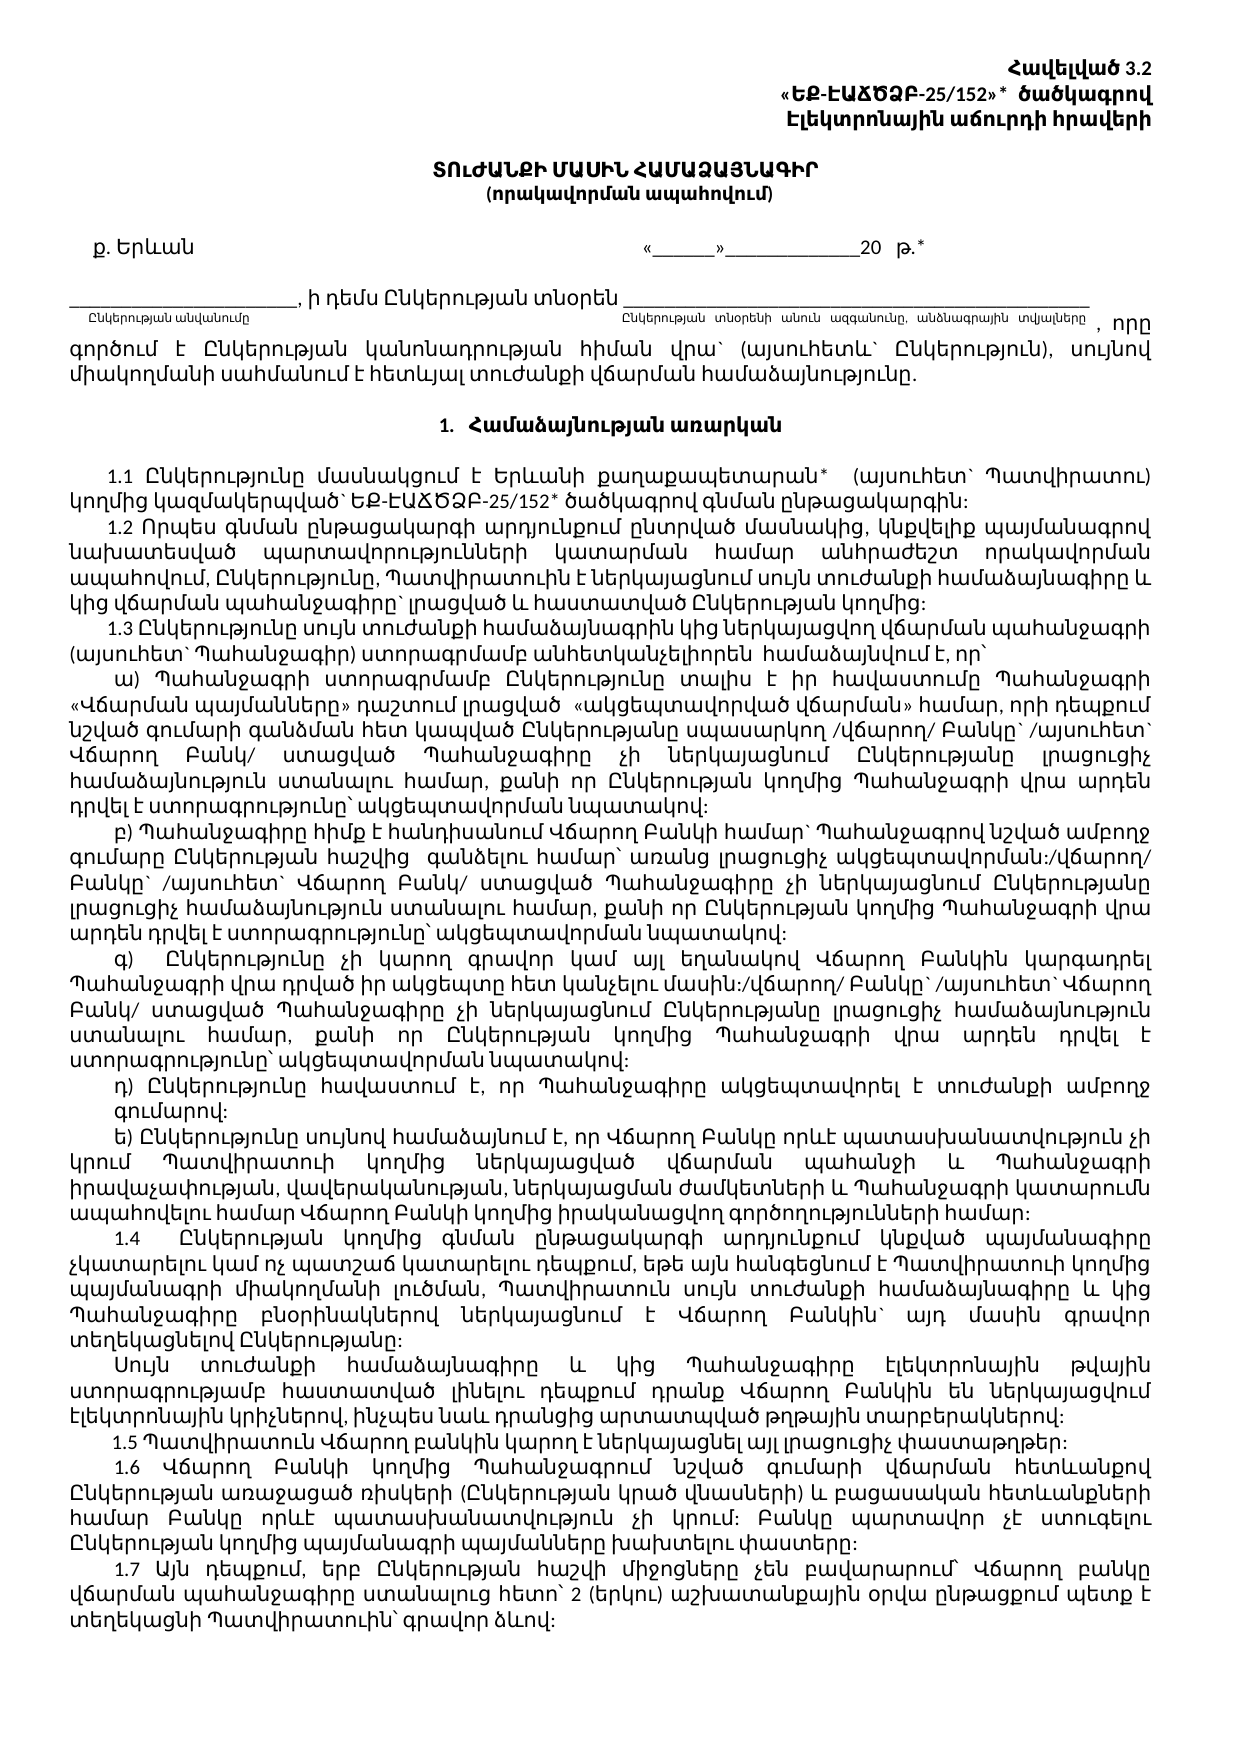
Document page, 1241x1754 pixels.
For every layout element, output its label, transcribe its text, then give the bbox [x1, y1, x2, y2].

text ք. Երևան «______»_____________20 թ.* [69, 234, 1152, 260]
text գ) Ընկերությունը չի կարող գրավոր կամ այլ եղանակով Վճարող Բանկին կարգադրել Պահանջագրի վրա դրված իր ակցեպտը հետ կանչելու մասին:/վճարող/ Բանկը` /այսուհետ` Վճարող Բանկ/ ստացված Պահանջագիրը չի ներկայացնում Ընկերությանը լրացուցիչ համաձայնություն ստանալու համար, քանի որ Ընկերության կողմից Պահանջագրի վրա արդեն դրվել է ստորագրությունը՝ ակցեպտավորման նպատակով: [69, 946, 1152, 1073]
text 1.2 Որպես գնման ընթացակարգի արդյունքում ընտրված մասնակից, կնքվելիք պայմանագրով նախատեսված պարտավորությունների կատարման համար անհրաժեշտ որակավորման ապահովում, Ընկերությունը, Պատվիրատուին է ներկայացնում սույն տուժանքի համաձայնագիրը և կից վճարման պահանջագիրը` լրացված և հաստատված Ընկերության կողմից: [69, 514, 1152, 616]
text Սույն տուժանքի համաձայնագիրը և կից Պահանջագիրը էլեկտրոնային թվային ստորագրությամբ հաստատված լինելու դեպքում դրանք Վճարող Բանկին են ներկայացվում էլեկտրոնային կրիչներով, ինչպես նաև դրանցից արտատպված թղթային տարբերակներով: [69, 1353, 1152, 1429]
text Հավելված 3.2 [69, 56, 1152, 81]
text ՏՈւԺԱՆՔԻ ՄԱՍԻՆ ՀԱՄԱՁԱՅՆԱԳԻՐ [69, 157, 1152, 183]
text դ) Ընկերությունը հավաստում է, որ Պահանջագիրը ակցեպտավորել է տուժանքի ամբողջ գումարով: [113, 1073, 1152, 1124]
text ե) Ընկերությունը սույնով համաձայնում է, որ Վճարող Բանկը որևէ պատասխանատվություն չի կրում Պատվիրատուի կողմից ներկայացված վճարման պահանջի և Պահանջագրի իրավաչափության, վավերականության, ներկայացման ժամկետների և Պահանջագրի կատարումն ապահովելու համար Վճարող Բանկի կողմից իրականացվող գործողությունների համար: [69, 1124, 1152, 1226]
text «ԵՔ-ԷԱՃԾՁԲ-25/152»* ծածկագրով [69, 81, 1152, 106]
text 1.5 Պատվիրատուն Վճարող բանկին կարող է ներկայացնել այլ լրացուցիչ փաստաթղթեր: [69, 1429, 1152, 1454]
text (որակավորման ապահովում) [69, 183, 1152, 206]
text 1. Համաձայնության առարկան [69, 412, 1152, 438]
text 1.6 Վճարող Բանկի կողմից Պահանջագրում նշված գումարի վճարման հետևանքով Ընկերության առաջացած ռիսկերի (Ընկերության կրած վնասների) և բացասական հետևանքների համար Բանկը որևէ պատասխանատվություն չի կրում: Բանկը պարտավոր չէ ստուգելու Ընկերության կողմից պայմանագրի պայմանները խախտելու փաստերը: [69, 1454, 1152, 1556]
text 1.7 Այն դեպքում, երբ Ընկերության հաշվի միջոցները չեն բավարարում՝ Վճարող բանկը վճարման պահանջագիրը ստանալուց հետո՝ 2 (երկու) աշխատանքային օրվա ընթացքում պետք է տեղեկացնի Պատվիրատուին՝ գրավոր ձևով: [69, 1556, 1152, 1632]
text Ընկերության անվանումը Ընկերության տնօրենի անուն ազգանունը, անձնագրային տվյալները , որը գործում է Ընկերության կանոնադրության հիման վրա` (այսուհետև` Ընկերություն), սույնով միակողմանի սահմանում է հետևյալ տուժանքի վճարման համաձայնությունը. [69, 311, 1152, 387]
text ______________________, ի դեմս Ընկերության տնօրեն _____________________________________________ [69, 285, 1152, 311]
text 1.1 Ընկերությունը մասնակցում է Երևանի քաղաքապետարան* (այսուհետ` Պատվիրատու) կողմից կազմակերպված` ԵՔ-ԷԱՃԾՁԲ-25/152* ծածկագրով գնման ընթացակարգին: [69, 463, 1152, 514]
text 1.3 Ընկերությունը սույն տուժանքի համաձայնագրին կից ներկայացվող վճարման պահանջագրի (այսուհետ` Պահանջագիր) ստորագրմամբ անհետկանչելիորեն համաձայնվում է, որ՝ [69, 616, 1152, 666]
text ա) Պահանջագրի ստորագրմամբ Ընկերությունը տալիս է իր հավաստումը Պահանջագրի «Վճարման պայմանները» դաշտում լրացված «ակցեպտավորված վճարման» համար, որի դեպքում նշված գումարի գանձման հետ կապված Ընկերությանը սպասարկող /վճարող/ Բանկը` /այսուհետ` Վճարող Բանկ/ ստացված Պահանջագիրը չի ներկայացնում Ընկերությանը լրացուցիչ համաձայնություն ստանալու համար, քանի որ Ընկերության կողմից Պահանջագրի վրա արդեն դրվել է ստորագրությունը՝ ակցեպտավորման նպատակով: [69, 666, 1152, 819]
text բ) Պահանջագիրը հիմք է հանդիսանում Վճարող Բանկի համար` Պահանջագրով նշված ամբողջ գումարը Ընկերության հաշվից գանձելու համար՝ առանց լրացուցիչ ակցեպտավորման:/վճարող/ Բանկը` /այսուհետ` Վճարող Բանկ/ ստացված Պահանջագիրը չի ներկայացնում Ընկերությանը լրացուցիչ համաձայնություն ստանալու համար, քանի որ Ընկերության կողմից Պահանջագրի վրա արդեն դրվել է ստորագրությունը՝ ակցեպտավորման նպատակով: [69, 819, 1152, 946]
text Էլեկտրոնային աճուրդի հրավերի [69, 106, 1152, 132]
text 1.4 Ընկերության կողմից գնման ընթացակարգի արդյունքում կնքված պայմանագիրը չկատարելու կամ ոչ պատշաճ կատարելու դեպքում, եթե այն հանգեցնում է Պատվիրատուի կողմից պայմանագրի միակողմանի լուծման, Պատվիրատուն սույն տուժանքի համաձայնագիրը և կից Պահանջագիրը բնօրինակներով ներկայացնում է Վճարող Բանկին` այդ մասին գրավոր տեղեկացնելով Ընկերությանը: [69, 1226, 1152, 1353]
